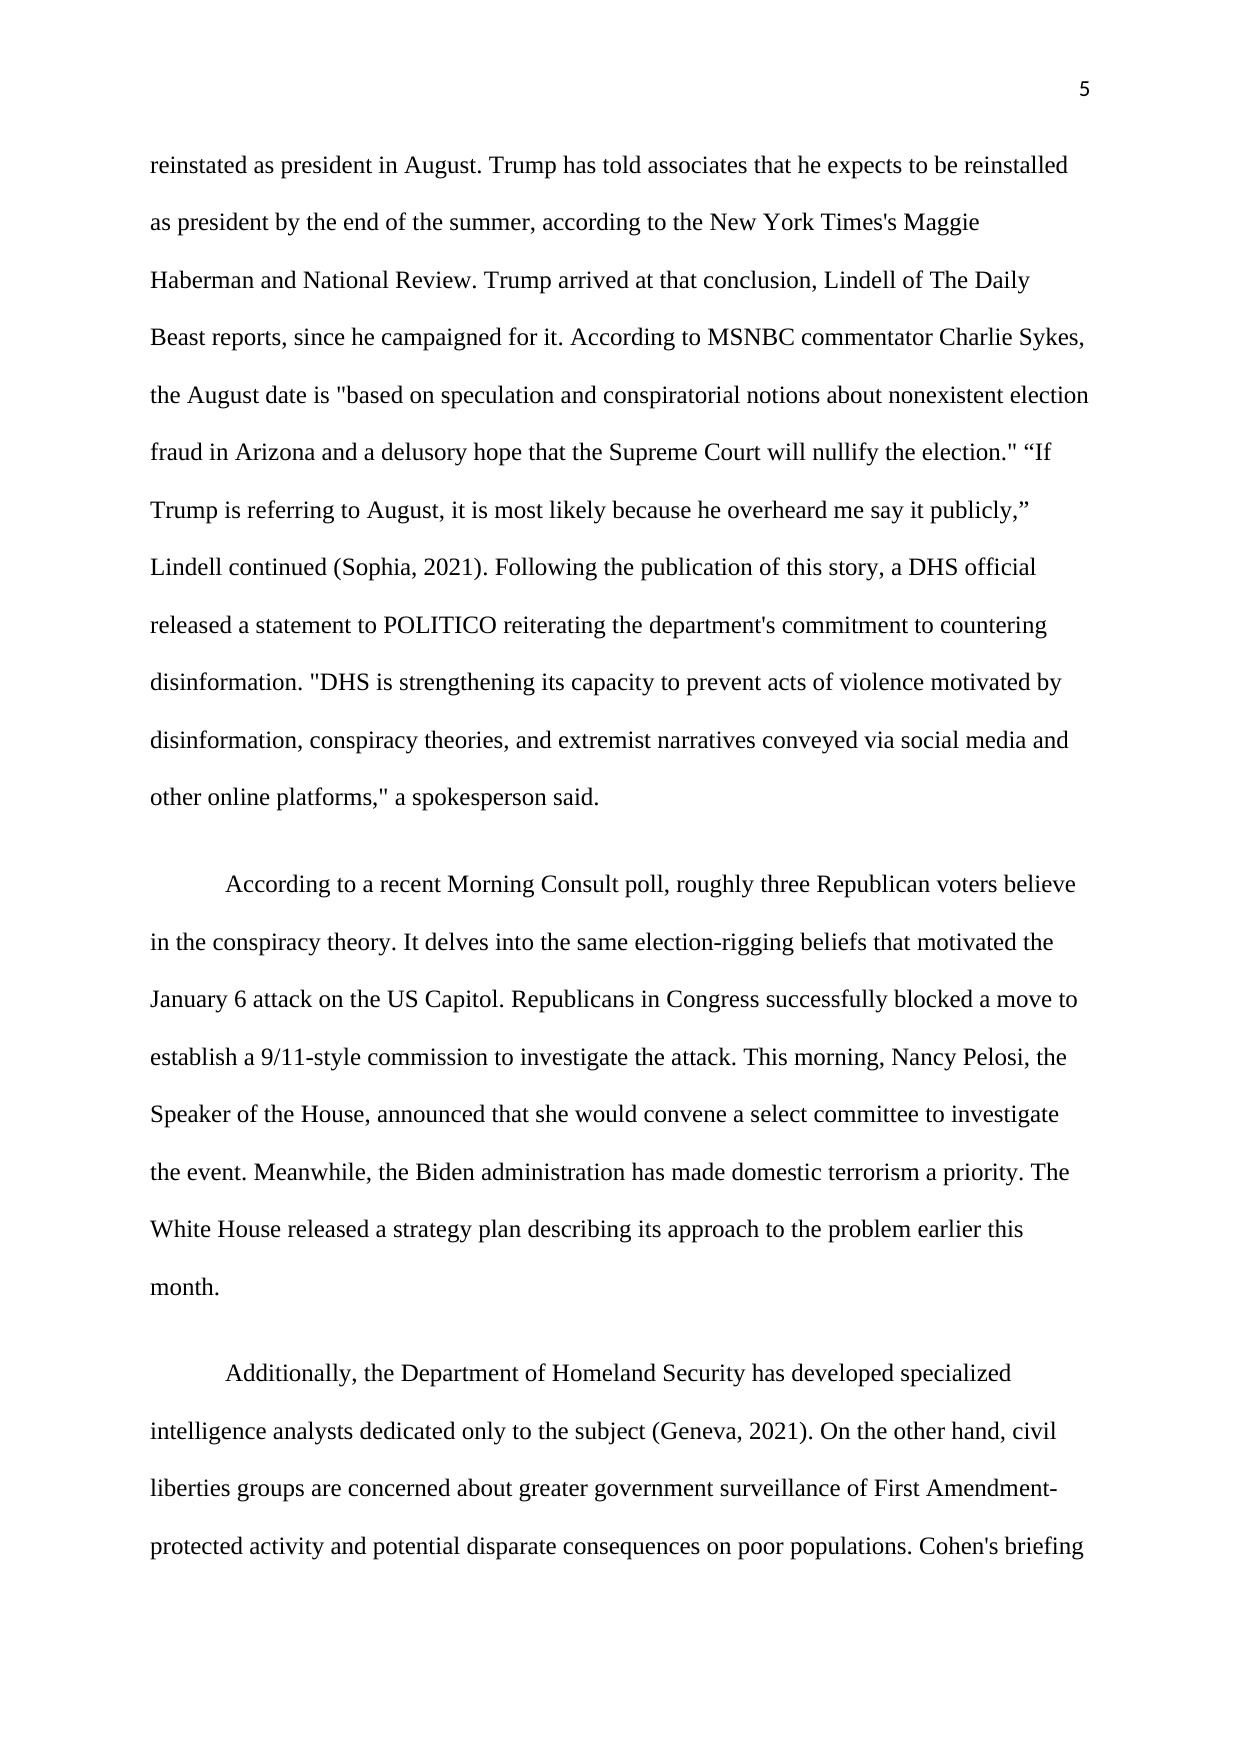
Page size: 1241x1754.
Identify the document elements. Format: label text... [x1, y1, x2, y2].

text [150, 150, 1090, 811]
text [150, 1358, 1090, 1559]
text According to a recent Morning Consult poll, roughly three Republican voters believe in the conspiracy theory. It delves into the same election-rigging beliefs that motivated the January 6 attack on the US Capitol. Republicans in Congress successfully blocked a move to establish a 9/11-style commission to investigate the attack. This morning, Nancy Pelosi, the Speaker of the House, announced that she would convene a select committee to investigate the event. Meanwhile, the Biden administration has made domestic terrorism a priority. The White House released a strategy plan describing its approach to the problem earlier this month. [150, 869, 1090, 1300]
